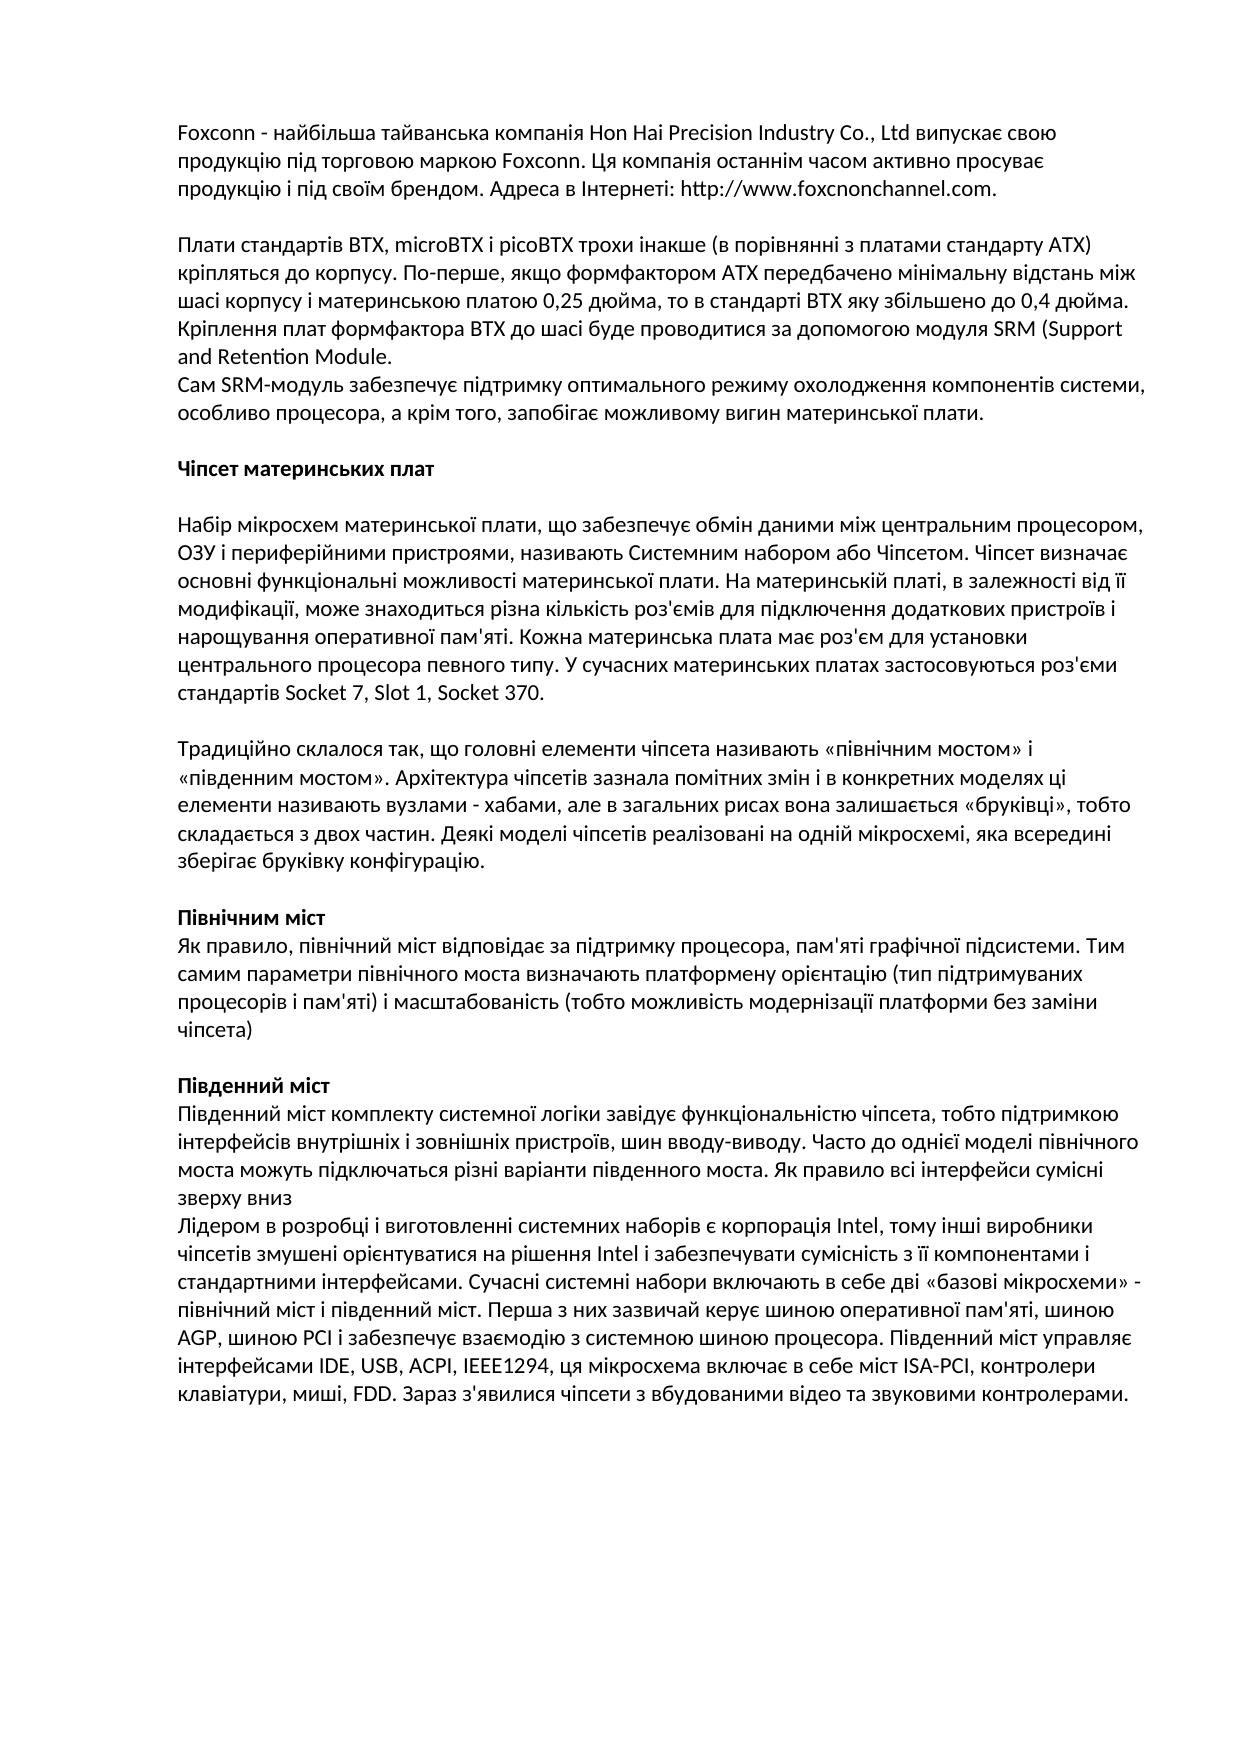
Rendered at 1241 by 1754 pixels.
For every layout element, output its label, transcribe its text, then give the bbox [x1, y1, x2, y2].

text Північним міст [177, 903, 1152, 931]
text Плати стандартів BTX, microBTX і picoBTX трохи інакше (в порівнянні з платами стандарту ATX) кріпляться до корпусу. По-перше, якщо формфактором ATX передбачено мінімальну відстань між шасі корпусу і материнською платою 0,25 дюйма, то в стандарті BTX яку збільшено до 0,4 дюйма. Кріплення плат формфактора BTX до шасі буде проводитися за допомогою модуля SRM (Support and Retention Module. [177, 230, 1152, 370]
text Традиційно склалося так, що головні елементи чіпсета називають «північним мостом» і «південним мостом». Архітектура чіпсетів зазнала помітних змін і в конкретних моделях ці елементи називають вузлами - хабами, але в загальних рисах вона залишається «бруківці», тобто складається з двох частин. Деякі моделі чіпсетів реалізовані на одній мікросхемі, яка всередині зберігає бруківку конфігурацію. [177, 734, 1152, 875]
text Сам SRM-модуль забезпечує підтримку оптимального режиму охолодження компонентів системи, особливо процесора, а крім того, запобігає можливому вигин материнської плати. [177, 370, 1152, 426]
text Південний міст [177, 1071, 1152, 1099]
text Південний міст комплекту системної логіки завідує функціональністю чіпсета, тобто підтримкою інтерфейсів внутрішніх і зовнішніх пристроїв, шин вводу-виводу. Часто до однієї моделі північного моста можуть підключаться різні варіанти південного моста. Як правило всі інтерфейси сумісні зверху вниз [177, 1099, 1152, 1211]
text Як правило, північний міст відповідає за підтримку процесора, пам'яті графічної підсистеми. Тим самим параметри північного моста визначають платформену орієнтацію (тип підтримуваних процесорів і пам'яті) і масштабованість (тобто можливість модернізації платформи без заміни чіпсета) [177, 931, 1152, 1043]
text Foxconn - найбільша тайванська компанія Hon Hai Precision Industry Co., Ltd випускає свою продукцію під торговою маркою Foxconn. Ця компанія останнім часом активно просуває продукцію і під своїм брендом. Адреса в Інтернеті: http://www.foxcnonchannel.com. [177, 118, 1152, 202]
text Чіпсет материнських плат [177, 454, 1152, 482]
text Набір мікросхем материнської плати, що забезпечує обмін даними між центральним процесором, ОЗУ і периферійними пристроями, називають Системним набором або Чіпсетом. Чіпсет визначає основні функціональні можливості материнської плати. На материнській платі, в залежності від її модифікації, може знаходиться різна кількість роз'ємів для підключення додаткових пристроїв і нарощування оперативної пам'яті. Кожна материнська плата має роз'єм для установки центрального процесора певного типу. У сучасних материнських платах застосовуються роз'єми стандартів Socket 7, Slot 1, Socket 370. [177, 510, 1152, 707]
text Лідером в розробці і виготовленні системних наборів є корпорація Intel, тому інші виробники чіпсетів змушені орієнтуватися на рішення Intel і забезпечувати сумісність з її компонентами і стандартними інтерфейсами. Сучасні системні набори включають в себе дві «базові мікросхеми» -північний міст і південний міст. Перша з них зазвичай керує шиною оперативної пам'яті, шиною AGP, шиною PCI і забезпечує взаємодію з системною шиною процесора. Південний міст управляє інтерфейсами IDE, USB, ACPI, IEEE1294, ця мікросхема включає в себе міст ISA-PCI, контролери клавіатури, миші, FDD. Зараз з'явилися чіпсети з вбудованими відео та звуковими контролерами. [177, 1211, 1152, 1407]
